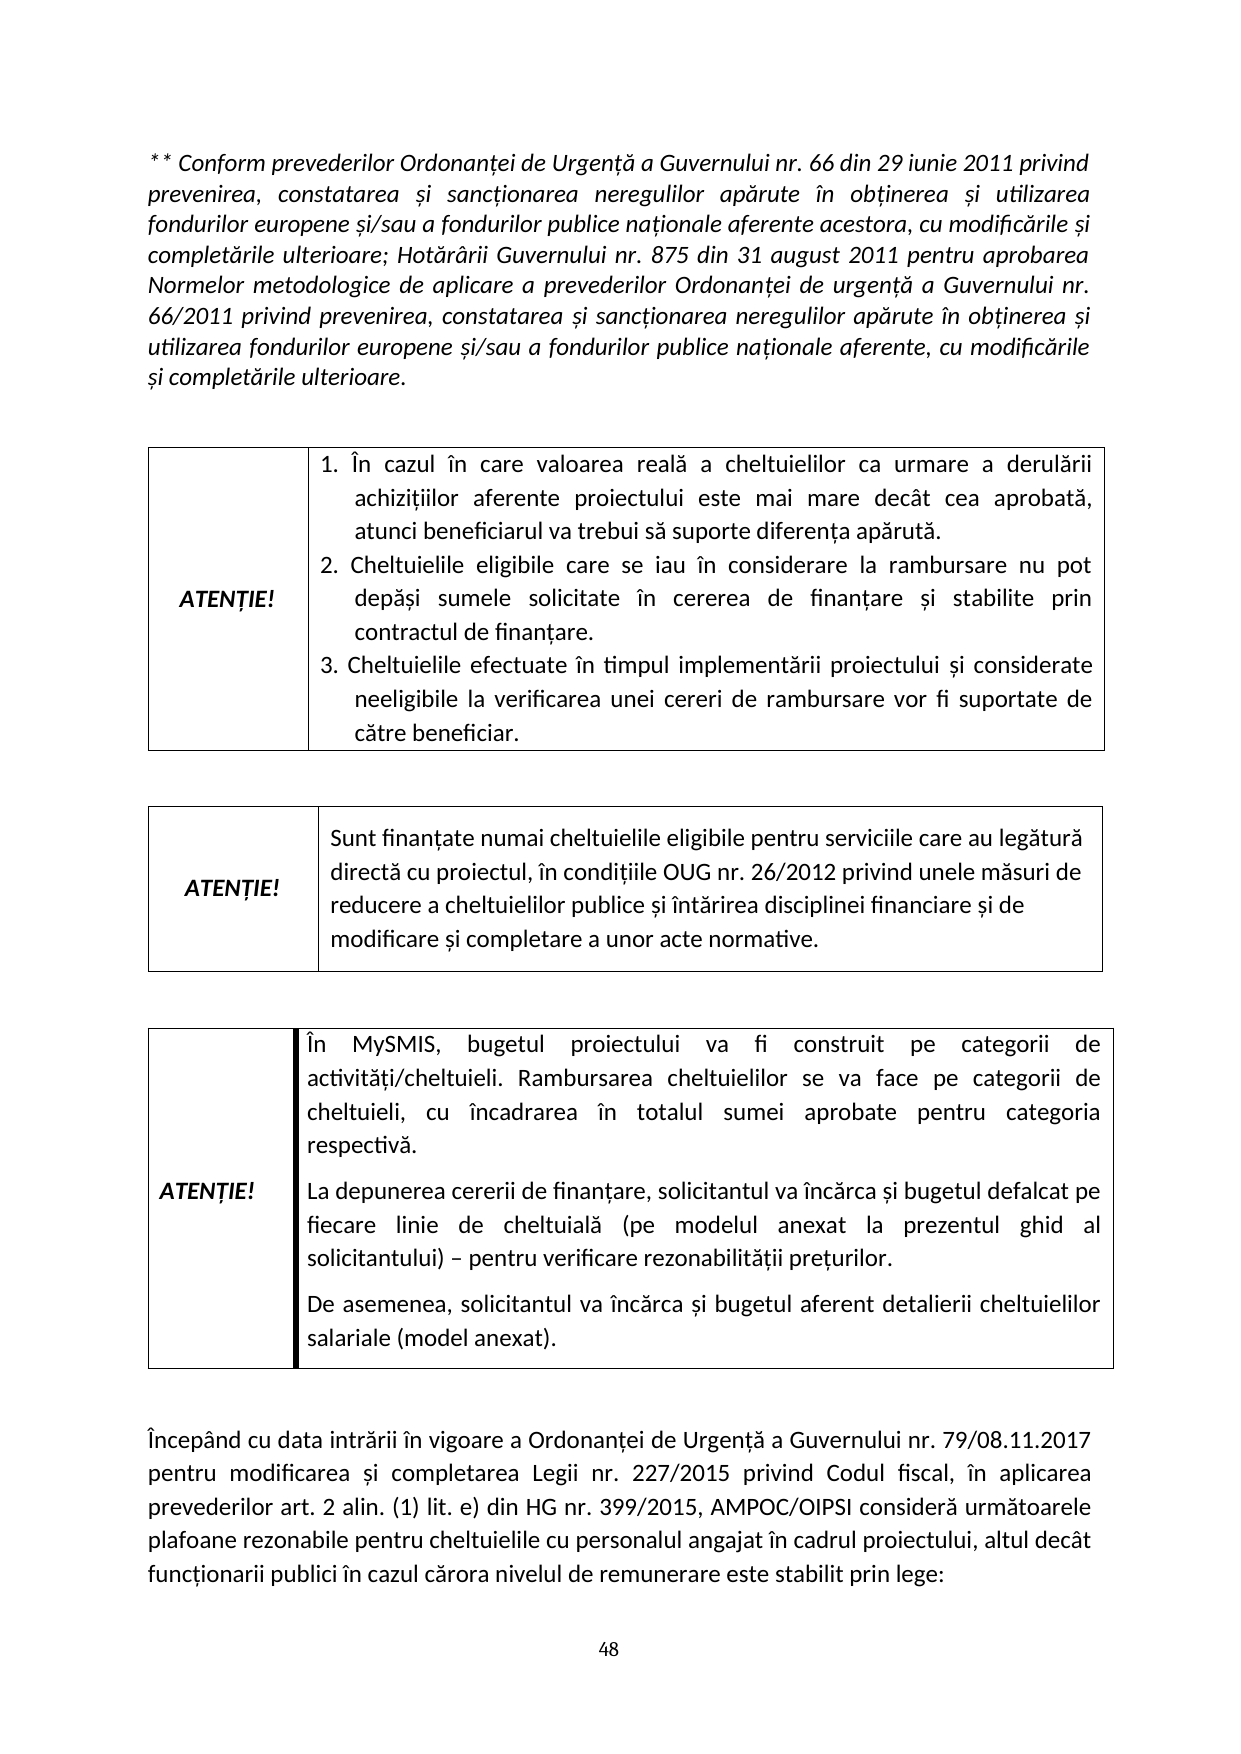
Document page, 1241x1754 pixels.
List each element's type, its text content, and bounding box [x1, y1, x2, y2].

table_header ATENŢIE! [149, 448, 308, 749]
text Începând cu data intrării în vigoare a Ordonanței de Urgență a Guvernului nr. 79/08.11.2017 pentru modificarea şi completarea Legii nr. 227/2015 privind Codul fiscal, în aplicarea prevederilor art. 2 alin. (1) lit. e) din HG nr. 399/2015, AMPOC/OIPSI consideră următoarele plafoane rezonabile pentru cheltuielile cu personalul angajat în cadrul proiectului, altul decât funcționarii publici în cazul cărora nivelul de remunerare este stabilit prin lege: [148, 1424, 1093, 1589]
table_header Sunt finanţate numai cheltuielile eligibile pentru serviciile care au legătură directă cu proiectul, în condiţiile OUG nr. 26/2012 privind unele măsuri de reducere a cheltuielilor publice şi întărirea disciplinei financiare şi de modificare şi completare a unor acte normative. [319, 807, 1102, 971]
table_header ATENŢIE! [149, 807, 318, 971]
table_header 1. În cazul în care valoarea reală a cheltuielilor ca urmare a derulării achiziţiilor aferente proiectului este mai mare decât cea aprobată, atunci beneficiarul va trebui să suporte diferenţa apărută. 2. Cheltuielile eligibile care se iau în considerare la rambursare nu pot depăși sumele solicitate în cererea de finanțare și stabilite prin contractul de finanțare. 3. Cheltuielile efectuate în timpul implementării proiectului şi considerate neeligibile la verificarea unei cereri de rambursare vor fi suportate de către beneficiar. [309, 448, 1104, 749]
text ** Conform prevederilor Ordonanţei de Urgenţă a Guvernului nr. 66 din 29 iunie 2011 privind prevenirea, constatarea şi sancţionarea neregulilor apărute în obţinerea şi utilizarea fondurilor europene şi/sau a fondurilor publice naţionale aferente acestora, cu modificările şi completările ulterioare; Hotărârii Guvernului nr. 875 din 31 august 2011 pentru aprobarea Normelor metodologice de aplicare a prevederilor Ordonanţei de urgenţă a Guvernului nr. 66/2011 privind prevenirea, constatarea şi sancţionarea neregulilor apărute în obţinerea şi utilizarea fondurilor europene şi/sau a fondurilor publice naţionale aferente, cu modificările şi completările ulterioare. [148, 148, 1093, 392]
table_header În MySMIS, bugetul proiectului va fi construit pe categorii de activități/cheltuieli. Rambursarea cheltuielilor se va face pe categorii de cheltuieli, cu încadrarea în totalul sumei aprobate pentru categoria respectivă. La depunerea cererii de finanțare, solicitantul va încărca și bugetul defalcat pe fiecare linie de cheltuială (pe modelul anexat la prezentul ghid al solicitantului) – pentru verificare rezonabilității prețurilor. De asemenea, solicitantul va încărca și bugetul aferent detalierii cheltuielilor salariale (model anexat). [299, 1029, 1113, 1367]
table_header ATENŢIE! [149, 1029, 293, 1367]
